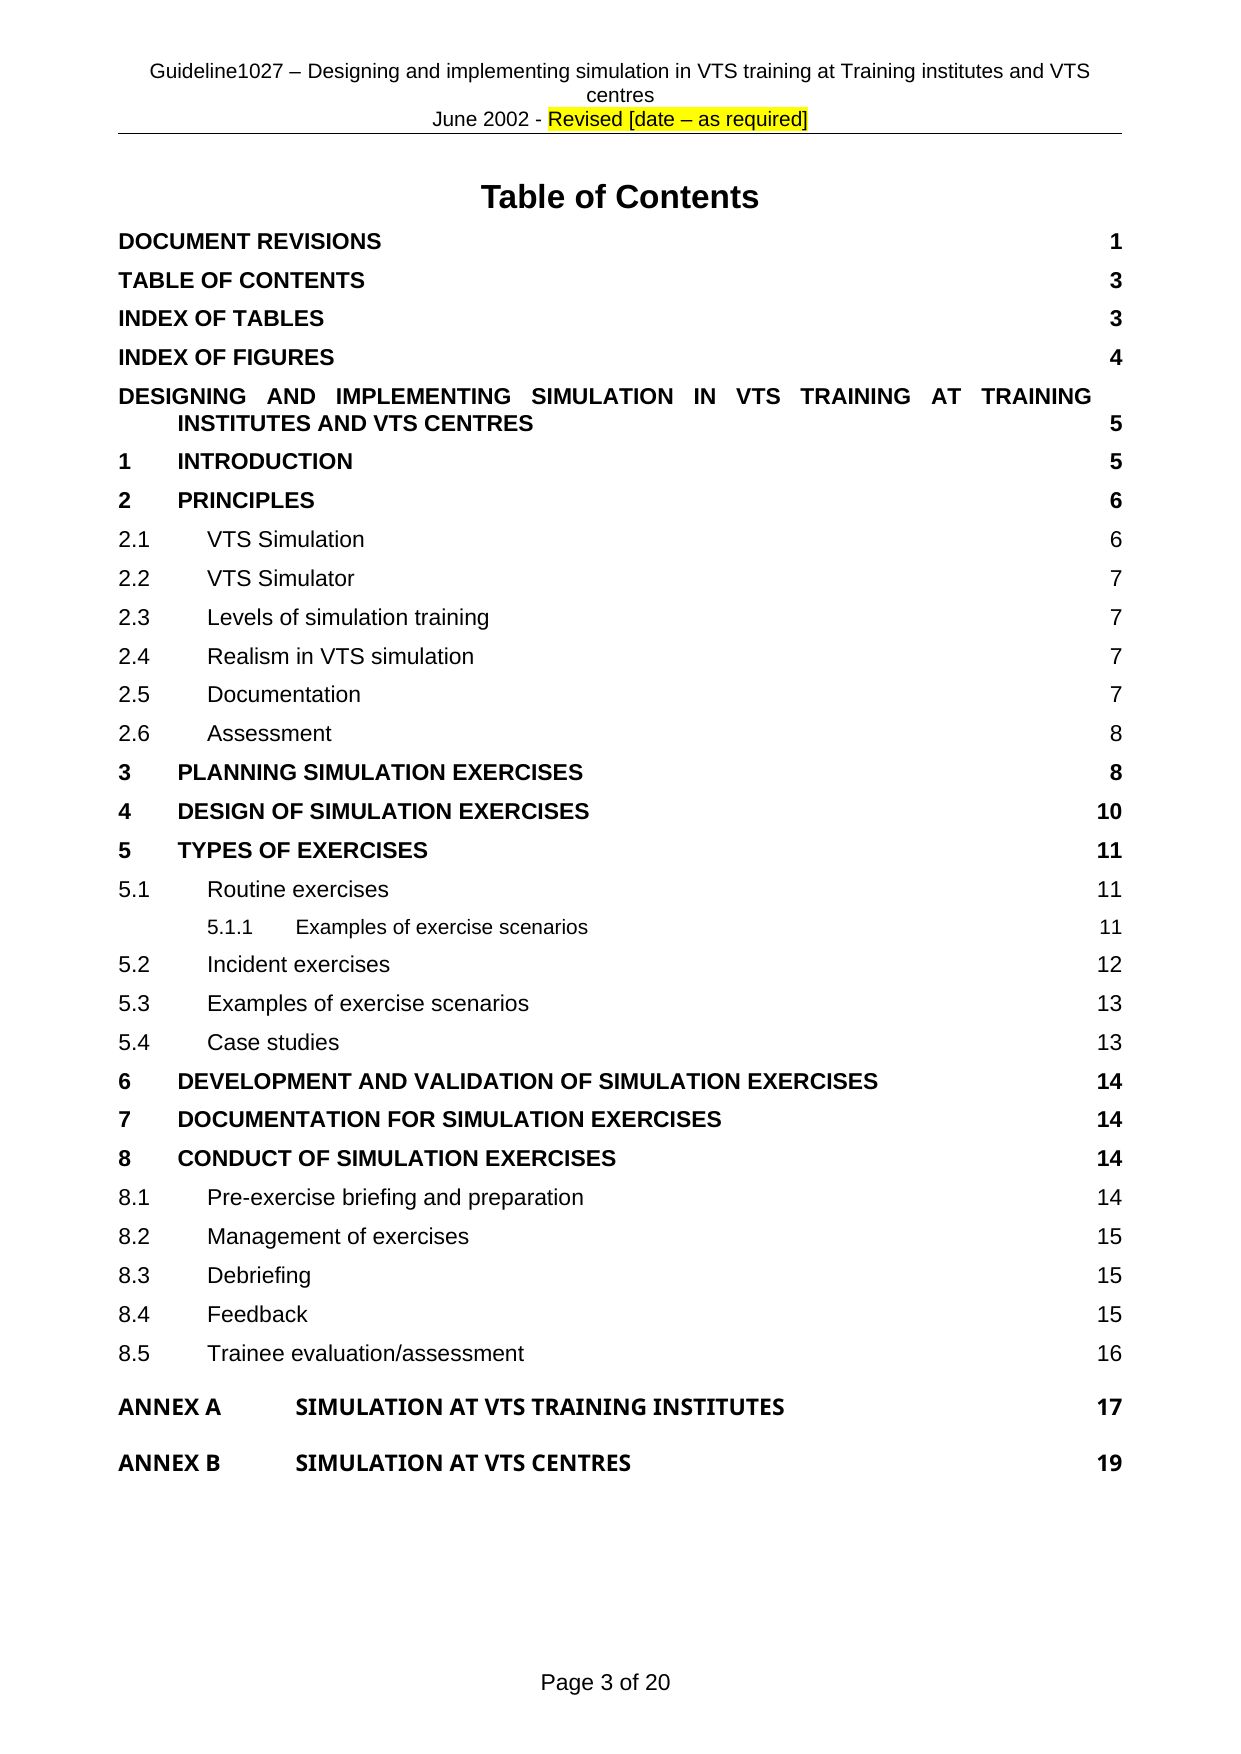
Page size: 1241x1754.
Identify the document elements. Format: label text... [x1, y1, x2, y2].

text 8.4 Feedback 15 [118, 1301, 1122, 1327]
text 5.2 Incident exercises 12 [118, 951, 1122, 977]
title Table of Contents [118, 177, 1122, 215]
text 2.6 Assessment 8 [118, 720, 1122, 747]
text 2.4 Realism in VTS simulation 7 [118, 643, 1122, 669]
text Document Revisions 1 [118, 228, 1093, 254]
text 4 Design of simulation exercises 10 [118, 798, 1093, 824]
text 2.2 VTS Simulator 7 [118, 565, 1122, 591]
text 1 Introduction 5 [118, 448, 1093, 475]
text ANNEX A Simulation at VTS Training Institutes 17 [118, 1391, 1122, 1422]
text 5.3 Examples of exercise scenarios 13 [118, 990, 1122, 1016]
text 8.5 Trainee evaluation/assessment 16 [118, 1339, 1122, 1366]
text 8 CONDUCT OF SIMULATION EXERCISES 14 [118, 1145, 1093, 1172]
text 2.1 VTS Simulation 6 [118, 526, 1122, 552]
text 3 PLANNING SIMULATION EXERCISES 8 [118, 759, 1093, 786]
text Designing and implementing simulation in VTS training at Training institutes and VTS centres 5 [118, 383, 1093, 436]
text Index of Figures 4 [118, 344, 1093, 371]
text 5.1.1 Examples of exercise scenarios 11 [207, 914, 1122, 938]
text 8.1 Pre-exercise briefing and preparation 14 [118, 1184, 1122, 1211]
text 6 DEVELOPMENT AND VALIDATION OF SIMULATION EXERCISES 14 [118, 1068, 1093, 1094]
text Index of Tables 3 [118, 305, 1093, 332]
text 2 PRINCIPLES 6 [118, 487, 1093, 513]
text 8.2 Management of exercises 15 [118, 1223, 1122, 1249]
text 5.4 Case studies 13 [118, 1029, 1122, 1055]
text 2.3 Levels of simulation training 7 [118, 604, 1122, 630]
text ANNEX B Simulation at VTS Centres 19 [118, 1447, 1122, 1478]
text 7 DOCUMENTATION FOR SIMULATION EXERCISES 14 [118, 1106, 1093, 1133]
text 5.1 Routine exercises 11 [118, 876, 1122, 902]
text 5 Types of exercises 11 [118, 837, 1093, 863]
text 8.3 Debriefing 15 [118, 1262, 1122, 1288]
text Table of Contents 3 [118, 267, 1093, 293]
text 2.5 Documentation 7 [118, 681, 1122, 708]
